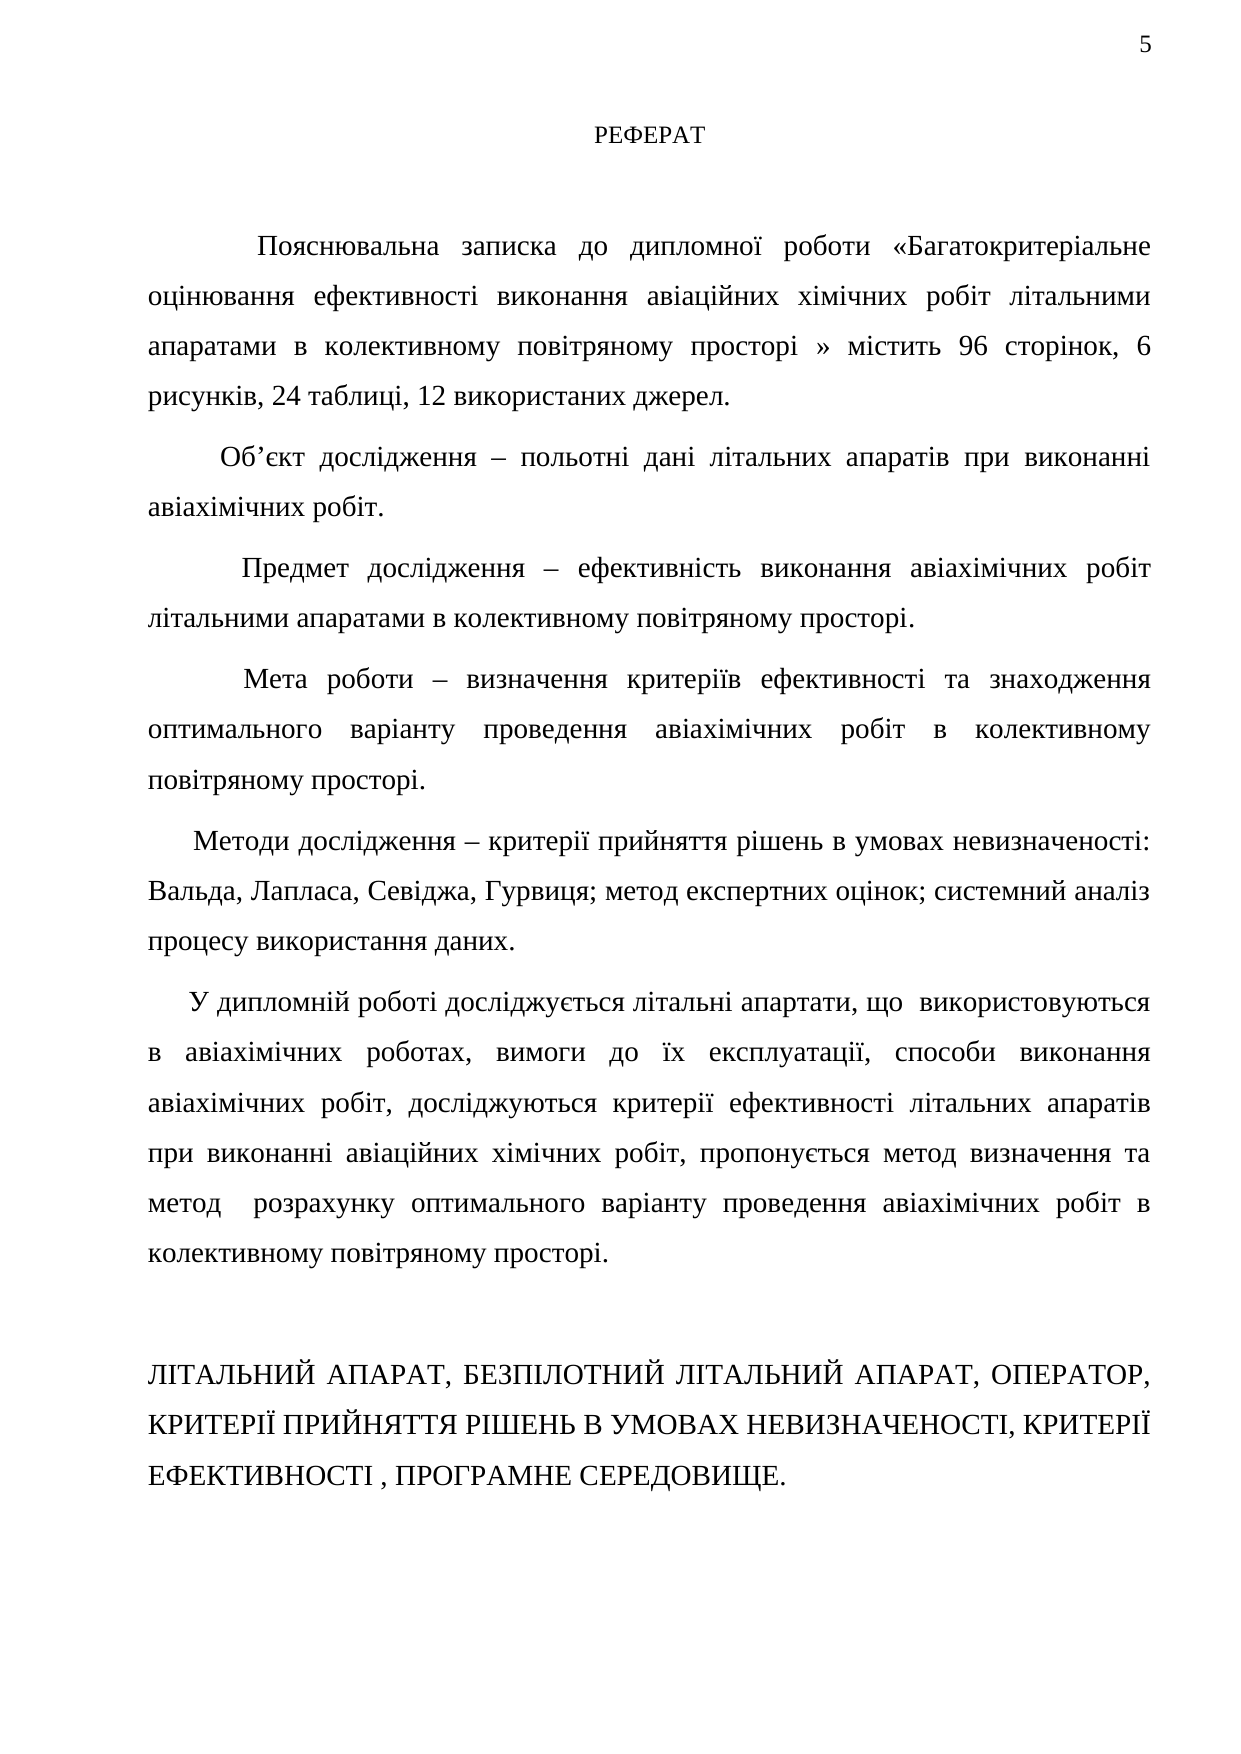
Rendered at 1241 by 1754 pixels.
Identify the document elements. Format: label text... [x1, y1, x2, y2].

text Предмет дослідження – ефективність виконання авіахімічних робіт літальними апаратами в колективному повітряному просторі. [148, 550, 1152, 634]
text Об’єкт дослідження – польотні дані літальних апаратів при виконанні авіахімічних робіт. [148, 439, 1152, 523]
text РЕФЕРАТ [148, 121, 1152, 149]
text Мета роботи – визначення критеріїв ефективності та знаходження оптимального варіанту проведення авіахімічних робіт в колективному повітряному просторі. [148, 661, 1152, 796]
text ЛІТАЛЬНИЙ АПАРАТ, БЕЗПІЛОТНИЙ ЛІТАЛЬНИЙ АПАРАТ, ОПЕРАТОР, КРИТЕРІЇ ПРИЙНЯТТЯ РІШЕНЬ В УМОВАХ НЕВИЗНАЧЕНОСТІ, КРИТЕРІЇ ЕФЕКТИВНОСТІ , ПРОГРАМНЕ СЕРЕДОВИЩЕ. [148, 1357, 1152, 1491]
text Методи дослідження – критерії прийняття рішень в умовах невизначеності: Вальда, Лапласа, Севіджа, Гурвиця; метод експертних оцінок; системний аналіз процесу використання даних. [148, 823, 1152, 957]
text Пояснювальна записка до дипломної роботи «Багатокритеріальне оцінювання ефективності виконання авіаційних хімічних робіт літальними апаратами в колективному повітряному просторі » містить 96 сторінок, 6 рисунків, 24 таблиці, 12 використаних джерел. [148, 228, 1152, 412]
text У дипломній роботі досліджується літальні апартати, що використовуються в авіахімічних роботах, вимоги до їх експлуатації, способи виконання авіахімічних робіт, досліджуються критерії ефективності літальних апаратів при виконанні авіаційних хімічних робіт, пропонується метод визначення та метод розрахунку оптимального варіанту проведення авіахімічних робіт в колективному повітряному просторі. [148, 984, 1152, 1269]
